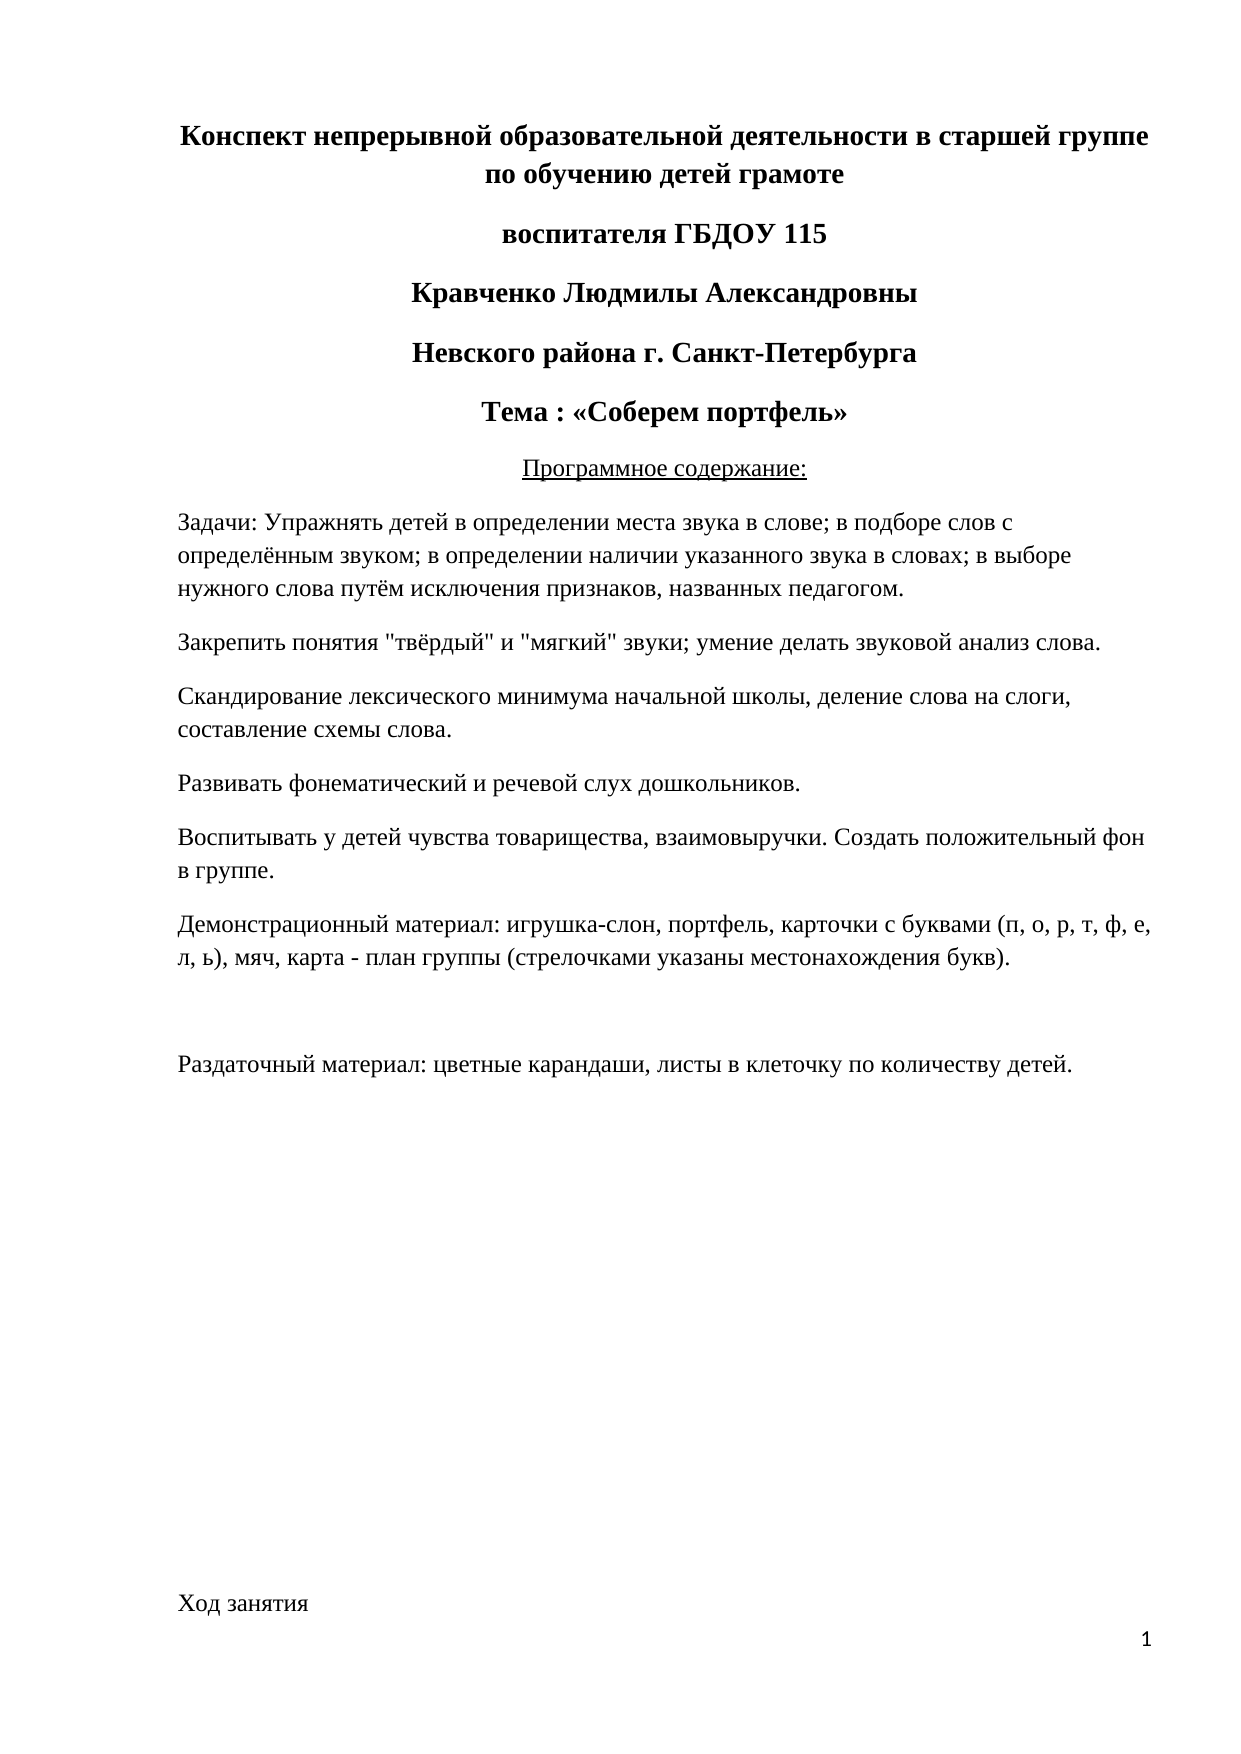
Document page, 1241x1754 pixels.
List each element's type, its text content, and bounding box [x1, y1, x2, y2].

text воспитателя ГБДОУ 115 [177, 216, 1152, 249]
text Закрепить понятия "твёрдый" и "мягкий" звуки; умение делать звуковой анализ слова. [177, 627, 1152, 656]
text Задачи: Упражнять детей в определении места звука в слове; в подборе слов с определённым звуком; в определении наличии указанного звука в словах; в выборе нужного слова путём исключения признаков, названных педагогом. [177, 507, 1152, 602]
text Скандирование лексического минимума начальной школы, деление слова на слоги, составление схемы слова. [177, 681, 1152, 743]
text Ход занятия [177, 1588, 1152, 1617]
text Раздаточный материал: цветные карандаши, листы в клеточку по количеству детей. [177, 1049, 1152, 1078]
text Программное содержание: [177, 453, 1152, 482]
text Тема : «Соберем портфель» [177, 394, 1152, 428]
text Демонстрационный материал: игрушка-слон, портфель, карточки с буквами (п, о, р, т, ф, е, л, ь), мяч, карта - план группы (стрелочками указаны местонахождения букв). [177, 909, 1152, 971]
text Невского района г. Санкт-Петербурга [177, 335, 1152, 368]
text Кравченко Людмилы Александровны [177, 275, 1152, 309]
text Воспитывать у детей чувства товарищества, взаимовыручки. Создать положительный фон в группе. [177, 822, 1152, 884]
text Развивать фонематический и речевой слух дошкольников. [177, 768, 1152, 797]
text Конспект непрерывной образовательной деятельности в старшей группе по обучению детей грамоте [177, 118, 1152, 190]
